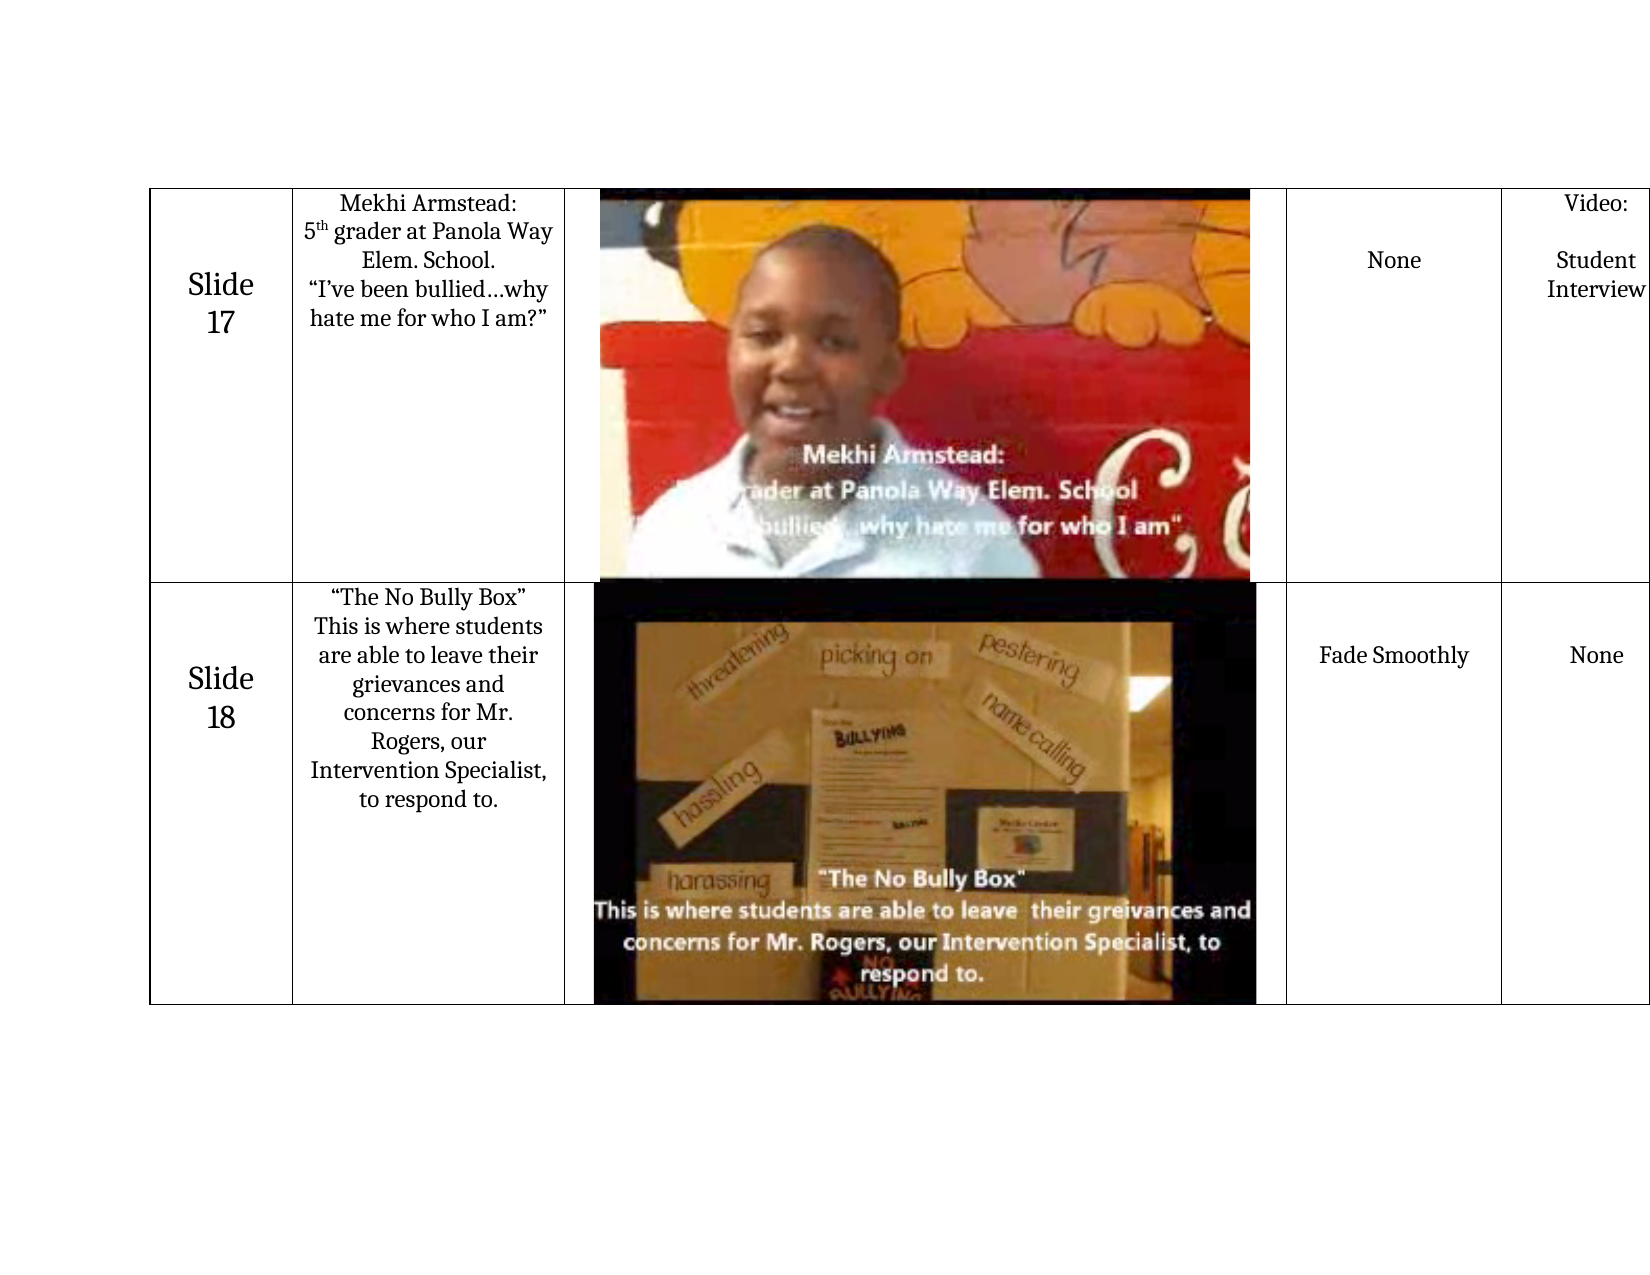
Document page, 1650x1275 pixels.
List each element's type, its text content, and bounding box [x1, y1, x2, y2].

table_cell Mekhi Armstead: 5th grader at Panola Way Elem. School. “I’ve been bullied…why hate me for who I am?” [293, 189, 564, 582]
picture [593, 188, 1257, 1005]
table_cell Slide 17 [151, 189, 292, 582]
table_cell [1251, 189, 1286, 582]
table_cell [565, 189, 600, 582]
table_cell [565, 583, 593, 1004]
table_cell [1257, 583, 1286, 1004]
table_cell “The No Bully Box” This is where students are able to leave their grievances and concerns for Mr. Rogers, our Intervention Specialist, to respond to. [293, 583, 564, 1004]
table_cell Slide 18 [151, 583, 292, 1004]
table_cell Video: Student Interview [1502, 189, 1649, 582]
table_cell Fade Smoothly [1287, 583, 1501, 1004]
table_cell None [1502, 583, 1649, 1004]
table_cell None [1287, 189, 1501, 582]
